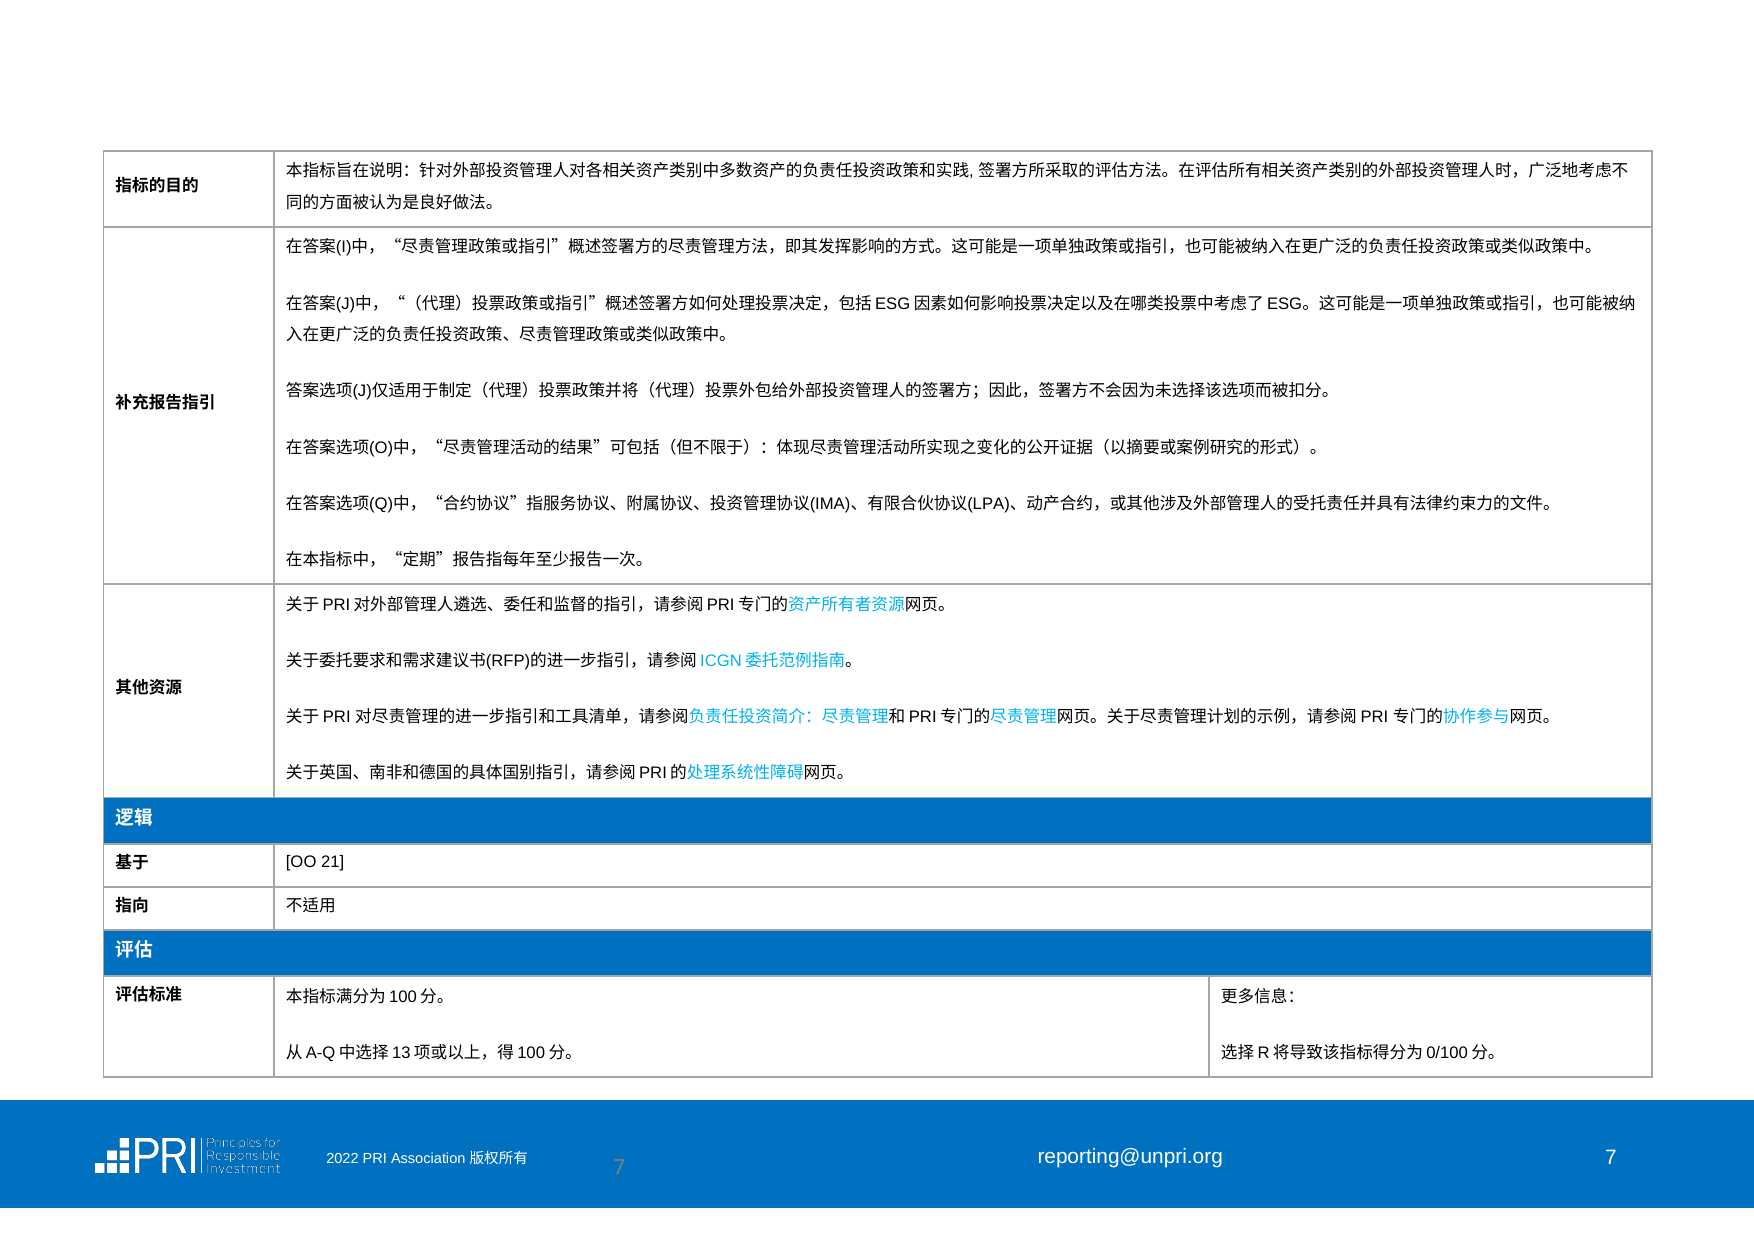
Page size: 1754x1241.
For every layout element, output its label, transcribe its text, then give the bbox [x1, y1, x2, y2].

table_cell 不适用 [275, 888, 1651, 929]
picture [771, 765, 776, 779]
table_cell 评估 [104, 931, 1651, 975]
table_cell 更多信息： 选择R将导致该指标得分为0/100分。 各资产类别将单独计分，适用资产类别的数量不影响本指标的得分。 [1210, 977, 1651, 1076]
table_cell 补充报告指引 [104, 228, 273, 583]
picture [794, 771, 802, 777]
table_cell 逻辑 [104, 798, 1651, 843]
picture [708, 715, 719, 720]
picture [1025, 711, 1038, 715]
table_cell 基于 [104, 845, 273, 886]
table_cell 其他资源 [104, 585, 273, 797]
table_cell 关于PRI对外部管理人遴选、委任和监督的指引，请参阅PRI专门的资产所有者资源网页。 关于委托要求和需求建议书(RFP)的进一步指引，请参阅ICGN委托范例指南。 关于 PRI 对尽责管理的进一步指引和工具清单，请参阅负责任投资简介：尽责管理和 PRI专门的尽责管理网页。关于尽责管理计划的示例，请参阅 PRI 专门的协作参与网页。 关于英国、南非和德国的具体国别指引，请参阅PRI的处理系统性障碍网页。 [275, 585, 1651, 797]
picture [818, 660, 825, 667]
table_cell [OO 21] [275, 845, 1651, 886]
picture [841, 715, 850, 720]
table_cell 评估标准 [104, 977, 273, 1076]
picture [777, 770, 785, 775]
picture [92, 1135, 282, 1176]
table_cell 指向 [104, 888, 273, 929]
table_cell 本指标旨在说明：针对外部投资管理人对各相关资产类别中多数资产的负责任投资政策和实践, 签署方所采取的评估方法。在评估所有相关资产类别的外部投资管理人时，广泛地考虑不同的方面被认为是良好做法。 [275, 152, 1651, 226]
table_cell 本指标满分为100分。 从A-Q中选择13项或以上，得100分。 从A-Q中选择11-12项，得66分。 从A-Q中选择9-10项，得33分。 从A-Q中选择1-8项，得0分。 选择R，得0分。 [275, 977, 1208, 1076]
table_cell 指标的目的 [104, 152, 273, 226]
table_cell 在答案(I)中，“尽责管理政策或指引”概述签署方的尽责管理方法，即其发挥影响的方式。这可能是一项单独政策或指引，也可能被纳入在更广泛的负责任投资政策或类似政策中。 在答案(J)中，“（代理）投票政策或指引”概述签署方如何处理投票决定，包括ESG因素如何影响投票决定以及在哪类投票中考虑了ESG。这可能是一项单独政策或指引，也可能被纳入在更广泛的负责任投资政策、尽责管理政策或类似政策中。 答案选项(J)仅适用于制定（代理）投票政策并将（代理）投票外包给外部投资管理人的签署方；因此，签署方不会因为未选择该选项而被扣分。 在答案选项(O)中，“尽责管理活动的结果”可包括（但不限于）：体现尽责管理活动所实现之变化的公开证据（以摘要或案例研究的形式）。 在答案选项(Q)中，“合约协议”指服务协议、附属协议、投资管理协议(IMA)、有限合伙协议(LPA)、动产合约，或其他涉及外部管理人的受托责任并具有法律约束力的文件。 在本指标中，“定期”报告指每年至少报告一次。 [275, 228, 1651, 583]
picture [818, 652, 825, 659]
